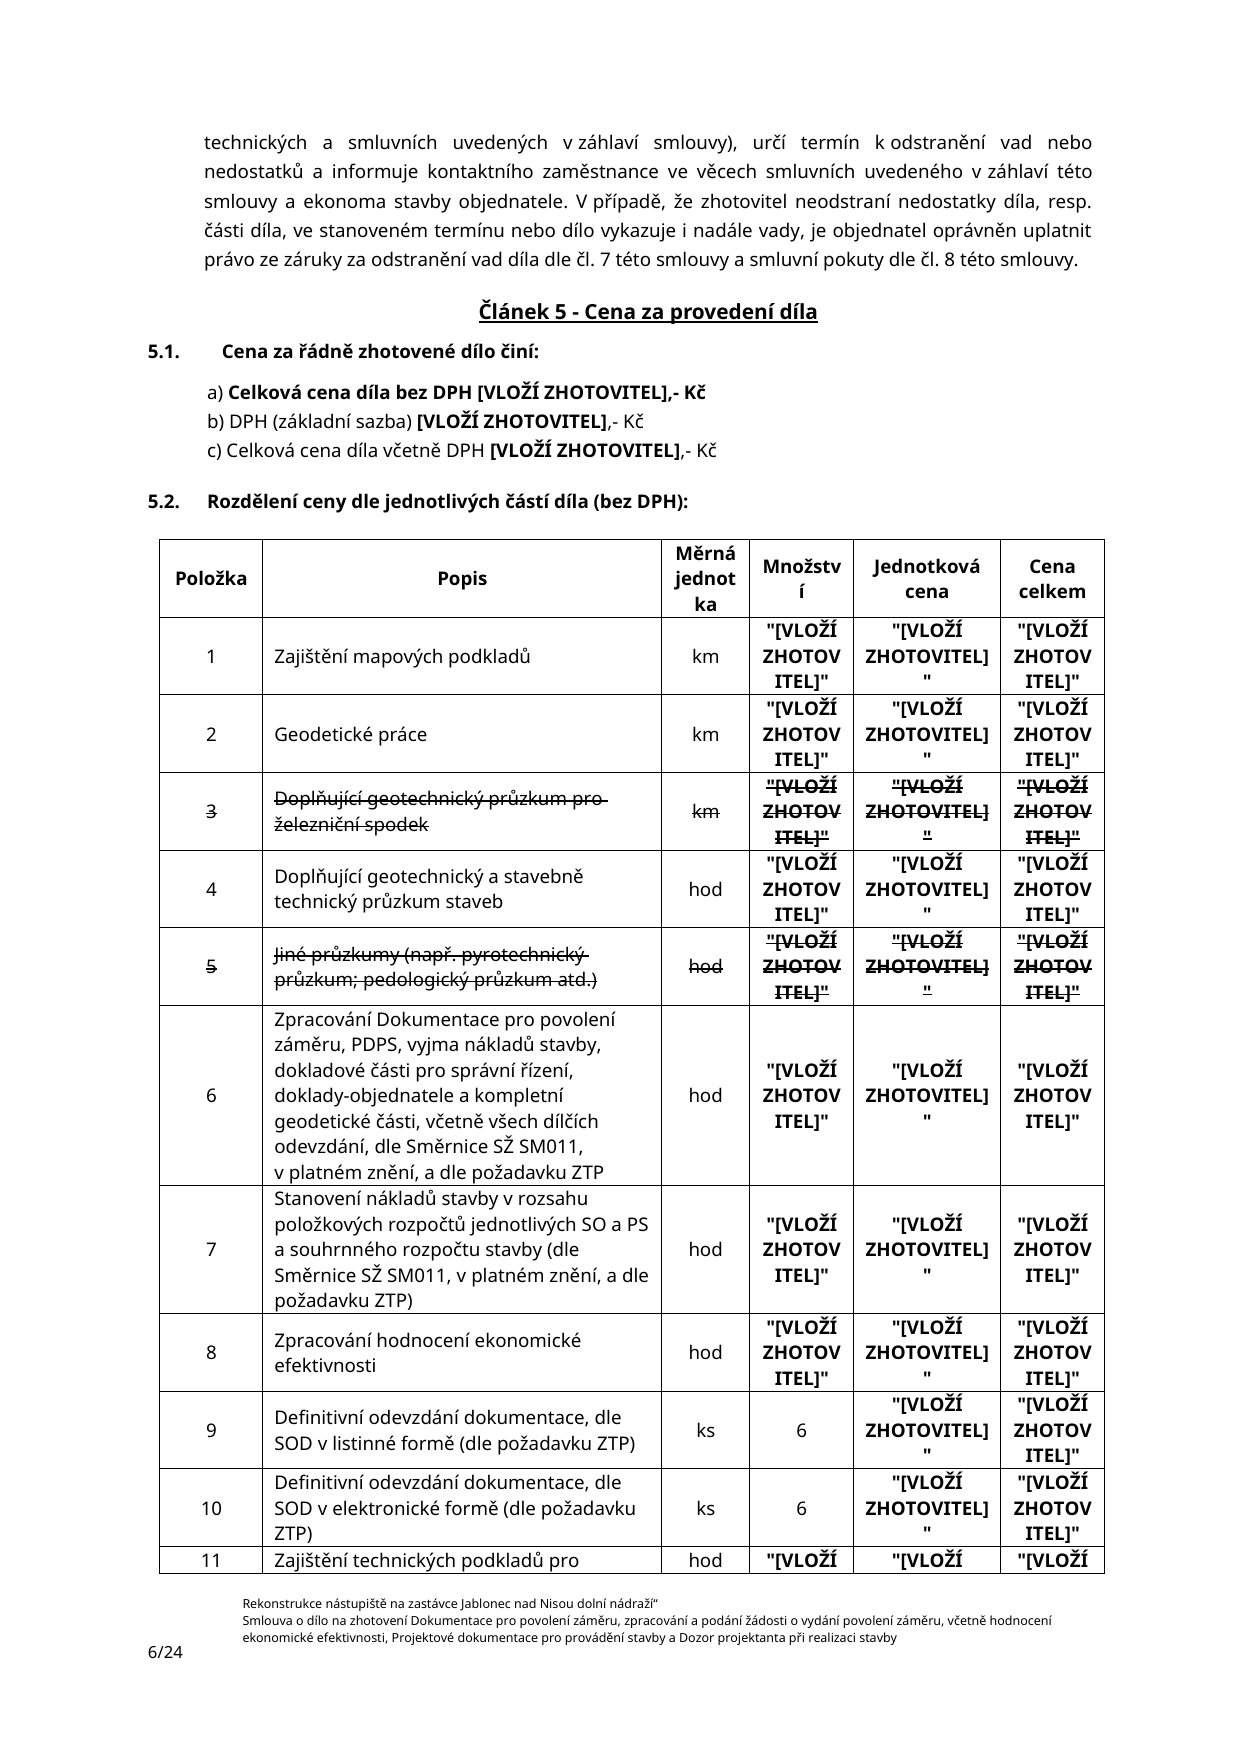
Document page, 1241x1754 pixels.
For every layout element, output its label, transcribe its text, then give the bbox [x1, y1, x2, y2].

table_cell 9 [160, 1392, 262, 1468]
table_cell hod [662, 1314, 749, 1391]
table_header Položka [160, 540, 262, 617]
table_cell hod [662, 1547, 749, 1572]
table_cell 6 [750, 1469, 853, 1546]
table_cell 6 [750, 1392, 853, 1468]
table_cell "[VLOŽÍ ZHOTOVITEL]" [1001, 851, 1104, 927]
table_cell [263, 1547, 661, 1572]
table_cell "[VLOŽÍ ZHOTOVITEL]" [750, 1186, 853, 1313]
table_cell Doplňující geotechnický průzkum pro železniční spodek [263, 773, 661, 849]
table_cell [1001, 1547, 1104, 1572]
table_cell 4 [160, 851, 262, 927]
table_header Popis [263, 540, 661, 617]
subtitle Článek 5 - Cena za provedení díla [204, 297, 1092, 326]
table_cell "[VLOŽÍ ZHOTOVITEL]" [750, 928, 853, 1005]
table_cell "[VLOŽÍ ZHOTOVITEL]" [854, 1392, 1000, 1468]
table_cell "[VLOŽÍ ZHOTOVITEL]" [854, 1469, 1000, 1546]
table_cell ks [662, 1469, 749, 1546]
table_cell "[VLOŽÍ ZHOTOVITEL]" [750, 851, 853, 927]
table_cell "[VLOŽÍ ZHOTOVITEL]" [750, 618, 853, 694]
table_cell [854, 1547, 1000, 1572]
table_cell 10 [160, 1469, 262, 1546]
text b) DPH (základní sazba) [VLOŽÍ ZHOTOVITEL],- Kč [148, 405, 1092, 434]
table_cell "[VLOŽÍ ZHOTOVITEL]" [1001, 1314, 1104, 1391]
table_cell "[VLOŽÍ ZHOTOVITEL]" [1001, 618, 1104, 694]
table_cell 1 [160, 618, 262, 694]
table_cell 2 [160, 695, 262, 772]
table_header Jednotková cena [854, 540, 1000, 617]
table_cell Doplňující geotechnický a stavebně technický průzkum staveb [263, 851, 661, 927]
table_cell "[VLOŽÍ ZHOTOVITEL]" [1001, 1392, 1104, 1468]
table_header Cena celkem [1001, 540, 1104, 617]
table_cell Jiné průzkumy (např. pyrotechnický průzkum; pedologický průzkum atd.) [263, 928, 661, 1005]
table_cell 8 [160, 1314, 262, 1391]
table_cell 11 [160, 1547, 262, 1572]
table_cell "[VLOŽÍ ZHOTOVITEL]" [750, 1006, 853, 1184]
table_cell "[VLOŽÍ ZHOTOVITEL]" [1001, 1469, 1104, 1546]
table_cell "[VLOŽÍ ZHOTOVITEL]" [1001, 1006, 1104, 1184]
table_cell hod [662, 1006, 749, 1184]
table_cell "[VLOŽÍ ZHOTOVITEL]" [1001, 1186, 1104, 1313]
table_cell "[VLOŽÍ ZHOTOVITEL]" [750, 1314, 853, 1391]
table_cell hod [662, 851, 749, 927]
table_cell "[VLOŽÍ ZHOTOVITEL]" [750, 695, 853, 772]
table_cell "[VLOŽÍ ZHOTOVITEL]" [750, 773, 853, 849]
table_cell Definitivní odevzdání dokumentace, dle SOD v elektronické formě (dle požadavku ZTP) [263, 1469, 661, 1546]
table_cell Definitivní odevzdání dokumentace, dle SOD v listinné formě (dle požadavku ZTP) [263, 1392, 661, 1468]
table_cell "[VLOŽÍ ZHOTOVITEL]" [854, 1186, 1000, 1313]
table_cell "[VLOŽÍ ZHOTOVITEL]" [854, 851, 1000, 927]
table_cell km [662, 618, 749, 694]
table_cell km [662, 695, 749, 772]
table_cell Stanovení nákladů stavby v rozsahu položkových rozpočtů jednotlivých SO a PS a souhrnného rozpočtu stavby (dle Směrnice SŽ SM011, v platném znění, a dle požadavku ZTP) [263, 1186, 661, 1313]
table_cell km [662, 773, 749, 849]
table_cell hod [662, 928, 749, 1005]
text a) Celková cena díla bez DPH [VLOŽÍ ZHOTOVITEL],- Kč [207, 376, 1092, 405]
table_cell "[VLOŽÍ ZHOTOVITEL]" [854, 1006, 1000, 1184]
table_cell "[VLOŽÍ ZHOTOVITEL]" [854, 695, 1000, 772]
table_cell "[VLOŽÍ ZHOTOVITEL]" [854, 1314, 1000, 1391]
table_cell 5 [160, 928, 262, 1005]
table_cell Geodetické práce [263, 695, 661, 772]
table_cell "[VLOŽÍ ZHOTOVITEL]" [854, 618, 1000, 694]
table_cell "[VLOŽÍ ZHOTOVITEL]" [1001, 928, 1104, 1005]
table_cell "[VLOŽÍ ZHOTOVITEL]" [1001, 695, 1104, 772]
table_cell Zajištění mapových podkladů [263, 618, 661, 694]
table_cell Zpracování Dokumentace pro povolení záměru, PDPS, vyjma nákladů stavby, dokladové části pro správní řízení, doklady-objednatele a kompletní geodetické části, včetně všech dílčích odevzdání, dle Směrnice SŽ SM011, v platném znění, a dle požadavku ZTP [263, 1006, 661, 1184]
subtitle 5.1. Cena za řádně zhotovené dílo činí: [148, 338, 1092, 364]
table_header Měrná jednotka [662, 540, 749, 617]
table_cell hod [662, 1186, 749, 1313]
table_cell 3 [160, 773, 262, 849]
table_cell 6 [160, 1006, 262, 1184]
table_cell ks [662, 1392, 749, 1468]
table_cell 7 [160, 1186, 262, 1313]
text 5.2. Rozdělení ceny dle jednotlivých částí díla (bez DPH): [148, 489, 1092, 514]
text c) Celková cena díla včetně DPH [VLOŽÍ ZHOTOVITEL],- Kč [148, 434, 1092, 464]
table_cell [750, 1547, 853, 1572]
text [148, 126, 1092, 272]
table_cell "[VLOŽÍ ZHOTOVITEL]" [854, 928, 1000, 1005]
table_cell "[VLOŽÍ ZHOTOVITEL]" [854, 773, 1000, 849]
table_header Množství [750, 540, 853, 617]
table_cell "[VLOŽÍ ZHOTOVITEL]" [1001, 773, 1104, 849]
table_cell Zpracování hodnocení ekonomické efektivnosti [263, 1314, 661, 1391]
